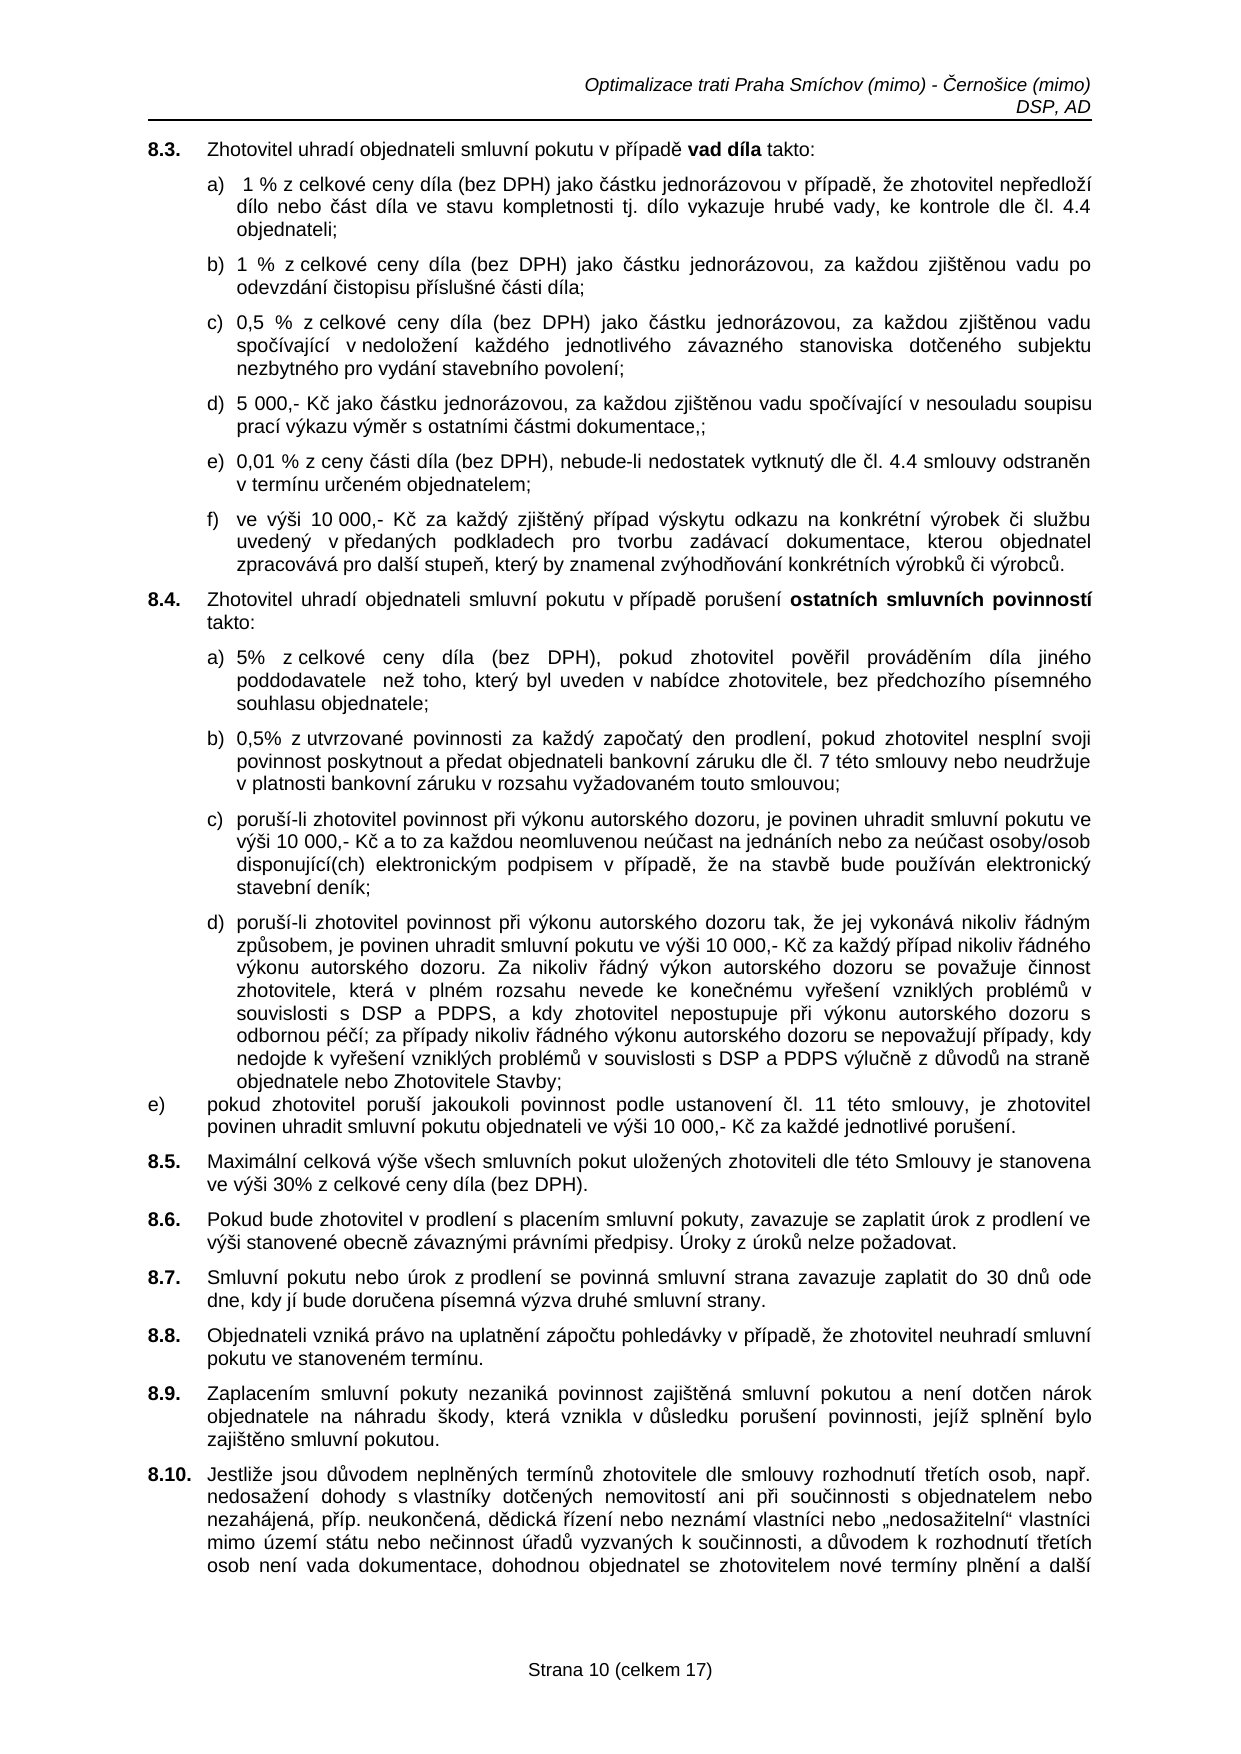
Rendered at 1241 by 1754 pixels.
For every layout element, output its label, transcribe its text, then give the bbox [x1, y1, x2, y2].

text 8.6. Pokud bude zhotovitel v prodlení s placením smluvní pokuty, zavazuje se zaplatit úrok z prodlení ve výši stanovené obecně závaznými právními předpisy. Úroky z úroků nelze požadovat. [148, 1208, 1092, 1254]
text e) 0,01 % z ceny části díla (bez DPH), nebude-li nedostatek vytknutý dle čl. 4.4 smlouvy odstraněn v termínu určeném objednatelem; [207, 450, 1092, 495]
text b) 0,5% z utvrzované povinnosti za každý započatý den prodlení, pokud zhotovitel nesplní svoji povinnost poskytnout a předat objednateli bankovní záruku dle čl. 7 této smlouvy nebo neudržuje v platnosti bankovní záruku v rozsahu vyžadovaném touto smlouvou; [207, 727, 1092, 795]
text b) 1 % z celkové ceny díla (bez DPH) jako částku jednorázovou, za každou zjištěnou vadu po odevzdání čistopisu příslušné části díla; [207, 253, 1092, 299]
text a) 5% z celkové ceny díla (bez DPH), pokud zhotovitel pověřil prováděním díla jiného poddodavatele než toho, který byl uveden v nabídce zhotovitele, bez předchozího písemného souhlasu objednatele; [207, 646, 1092, 714]
text e) pokud zhotovitel poruší jakoukoli povinnost podle ustanovení čl. 11 této smlouvy, je zhotovitel povinen uhradit smluvní pokutu objednateli ve výši 10 000,- Kč za každé jednotlivé porušení. [148, 1092, 1092, 1138]
subtitle 8.4. Zhotovitel uhradí objednateli smluvní pokutu v případě porušení ostatních smluvních povinností takto: [148, 588, 1092, 634]
text 8.9. Zaplacením smluvní pokuty nezaniká povinnost zajištěná smluvní pokutou a není dotčen nárok objednatele na náhradu škody, která vznikla v důsledku porušení povinnosti, jejíž splnění bylo zajištěno smluvní pokutou. [148, 1382, 1092, 1450]
text 8.5. Maximální celková výše všech smluvních pokut uložených zhotoviteli dle této Smlouvy je stanovena ve výši 30% z celkové ceny díla (bez DPH). [148, 1150, 1092, 1196]
text d) poruší-li zhotovitel povinnost při výkonu autorského dozoru tak, že jej vykonává nikoliv řádným způsobem, je povinen uhradit smluvní pokutu ve výši 10 000,- Kč za každý případ nikoliv řádného výkonu autorského dozoru. Za nikoliv řádný výkon autorského dozoru se považuje činnost zhotovitele, která v plném rozsahu nevede ke konečnému vyřešení vzniklých problémů v souvislosti s DSP a PDPS, a kdy zhotovitel nepostupuje při výkonu autorského dozoru s odbornou péčí; za případy nikoliv řádného výkonu autorského dozoru se nepovažují případy, kdy nedojde k vyřešení vzniklých problémů v souvislosti s DSP a PDPS výlučně z důvodů na straně objednatele nebo Zhotovitele Stavby; [207, 911, 1092, 1092]
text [148, 1463, 1092, 1576]
text c) 0,5 % z celkové ceny díla (bez DPH) jako částku jednorázovou, za každou zjištěnou vadu spočívající v nedoložení každého jednotlivého závazného stanoviska dotčeného subjektu nezbytného pro vydání stavebního povolení; [207, 311, 1092, 379]
text 8.7. Smluvní pokutu nebo úrok z prodlení se povinná smluvní strana zavazuje zaplatit do 30 dnů ode dne, kdy jí bude doručena písemná výzva druhé smluvní strany. [148, 1266, 1092, 1312]
text 8.8. Objednateli vzniká právo na uplatnění zápočtu pohledávky v případě, že zhotovitel neuhradí smluvní pokutu ve stanoveném termínu. [148, 1324, 1092, 1369]
subtitle 8.3. Zhotovitel uhradí objednateli smluvní pokutu v případě vad díla takto: [148, 137, 1092, 160]
text c) poruší-li zhotovitel povinnost při výkonu autorského dozoru, je povinen uhradit smluvní pokutu ve výši 10 000,- Kč a to za každou neomluvenou neúčast na jednáních nebo za neúčast osoby/osob disponující(ch) elektronickým podpisem v případě, že na stavbě bude používán elektronický stavební deník; [207, 807, 1092, 898]
text f) ve výši 10 000,- Kč za každý zjištěný případ výskytu odkazu na konkrétní výrobek či službu uvedený v předaných podkladech pro tvorbu zadávací dokumentace, kterou objednatel zpracovává pro další stupeň, který by znamenal zvýhodňování konkrétních výrobků či výrobců. [207, 508, 1092, 576]
text a) 1 % z celkové ceny díla (bez DPH) jako částku jednorázovou v případě, že zhotovitel nepředloží dílo nebo část díla ve stavu kompletnosti tj. dílo vykazuje hrubé vady, ke kontrole dle čl. 4.4 objednateli; [207, 173, 1092, 241]
text d) 5 000,- Kč jako částku jednorázovou, za každou zjištěnou vadu spočívající v nesouladu soupisu prací výkazu výměr s ostatními částmi dokumentace,; [207, 392, 1092, 437]
